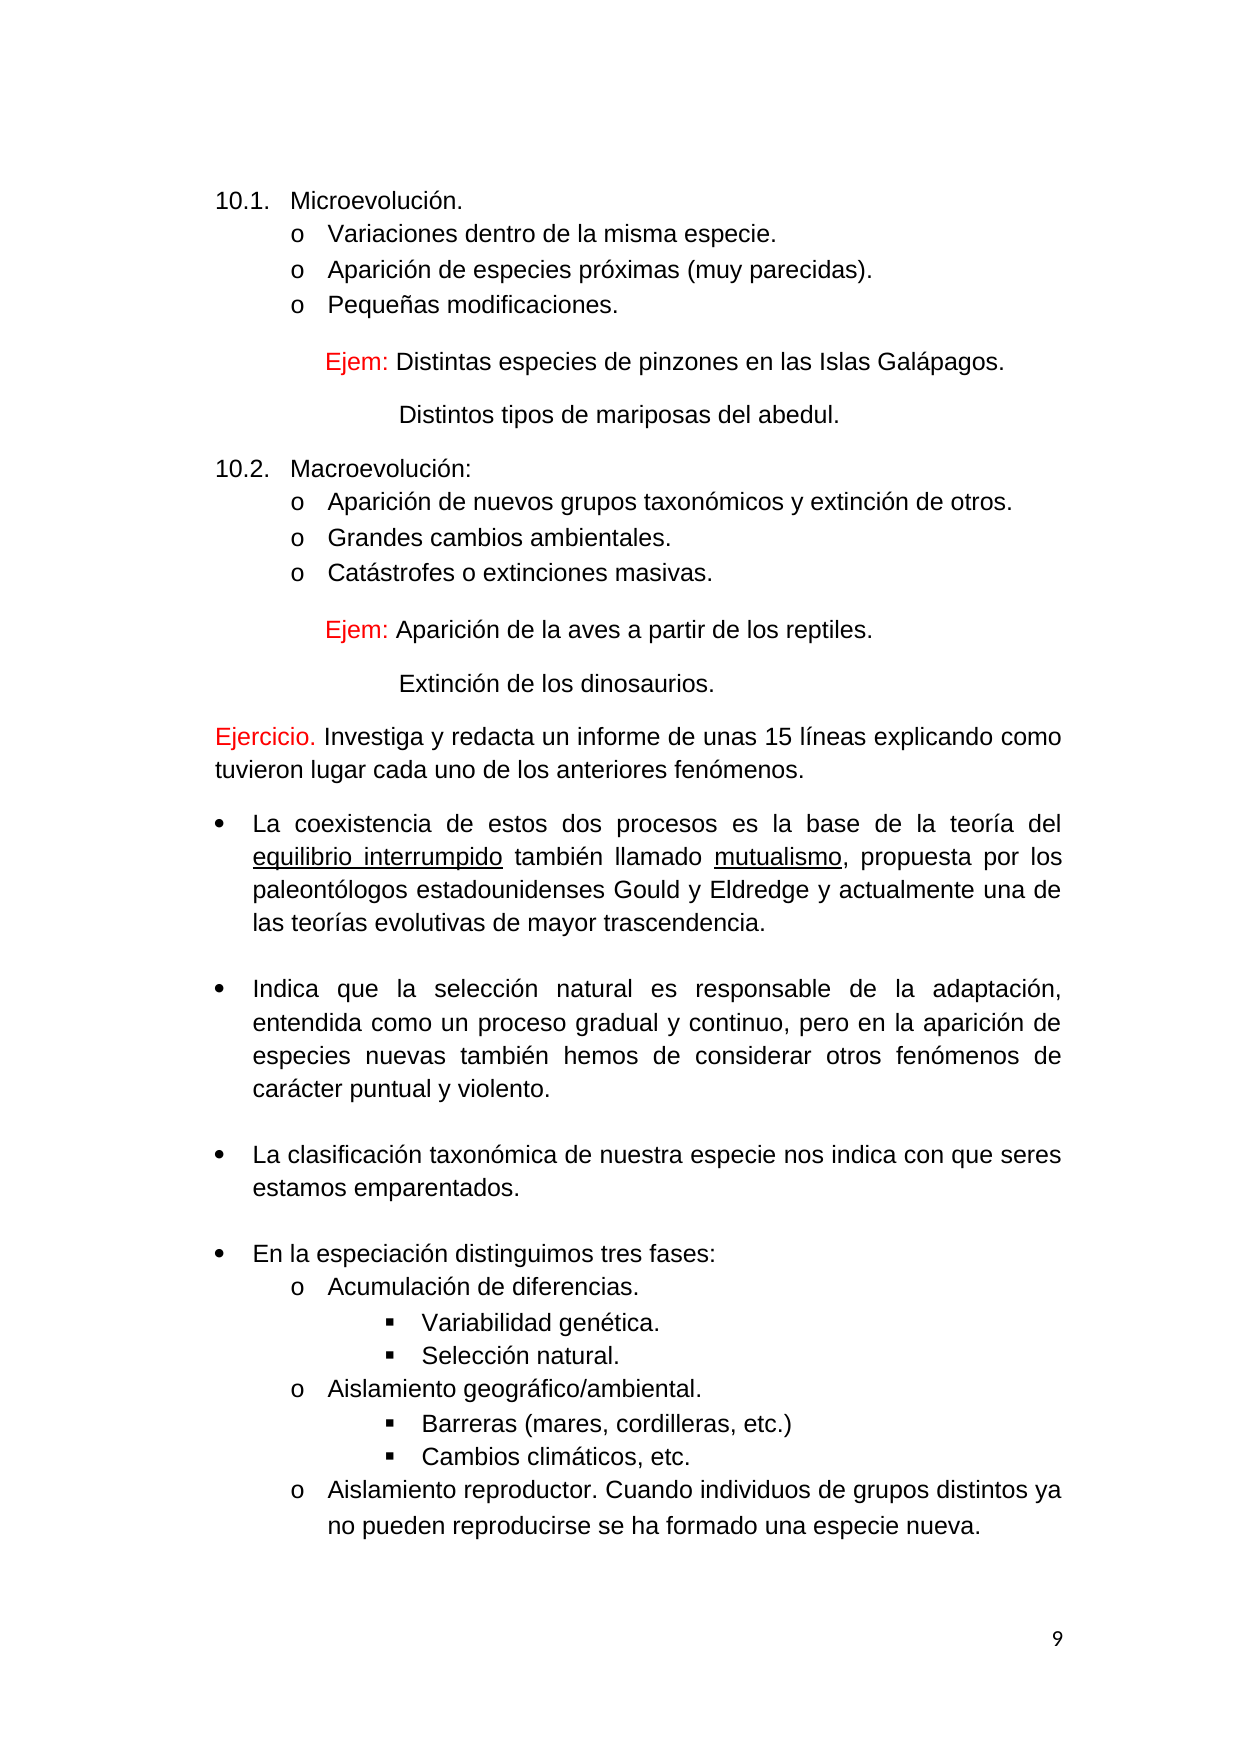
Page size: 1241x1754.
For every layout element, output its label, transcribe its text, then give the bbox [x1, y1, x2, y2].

list Pequeñas modificaciones. [290, 290, 1063, 321]
list Aislamiento geográfico/ambiental. [290, 1374, 1063, 1405]
list Catástrofes o extinciones masivas. [290, 558, 1063, 589]
list La coexistencia de estos dos procesos es la base de la teoría del equilibrio interrumpido también llamado mutualismo, propuesta por los paleontólogos estadounidenses Gould y Eldredge y actualmente una de las teorías evolutivas de mayor trascendencia. [215, 809, 1063, 937]
list En la especiación distinguimos tres fases: [215, 1239, 1063, 1268]
list La clasificación taxonómica de nuestra especie nos indica con que seres estamos emparentados. [215, 1140, 1063, 1202]
list Macroevolución: [215, 454, 1063, 483]
list Grandes cambios ambientales. [290, 523, 1063, 554]
list Aparición de nuevos grupos taxonómicos y extinción de otros. [290, 487, 1063, 518]
list Microevolución. [215, 186, 1063, 215]
text Distintos tipos de mariposas del abedul. [325, 400, 1063, 429]
list Selección natural. [384, 1341, 1063, 1369]
list Indica que la selección natural es responsable de la adaptación, entendida como un proceso gradual y continuo, pero en la aparición de especies nuevas también hemos de considerar otros fenómenos de carácter puntual y violento. [215, 974, 1063, 1102]
list Aislamiento reproductor. Cuando individuos de grupos distintos ya no pueden reproducirse se ha formado una especie nueva. [290, 1476, 1063, 1539]
list Variabilidad genética. [384, 1307, 1063, 1336]
list Aparición de especies próximas (muy parecidas). [290, 255, 1063, 286]
list Acumulación de diferencias. [290, 1272, 1063, 1303]
text Ejercicio. Investiga y redacta un informe de unas 15 líneas explicando como tuvieron lugar cada uno de los anteriores fenómenos. [215, 722, 1063, 784]
list Cambios climáticos, etc. [384, 1442, 1063, 1471]
list Variaciones dentro de la misma especie. [290, 219, 1063, 250]
list Barreras (mares, cordilleras, etc.) [384, 1409, 1063, 1438]
text Extinción de los dinosaurios. [325, 668, 1063, 697]
text Ejem: Aparición de la aves a partir de los reptiles. [325, 615, 1063, 643]
text Ejem: Distintas especies de pinzones en las Islas Galápagos. [325, 347, 1063, 375]
